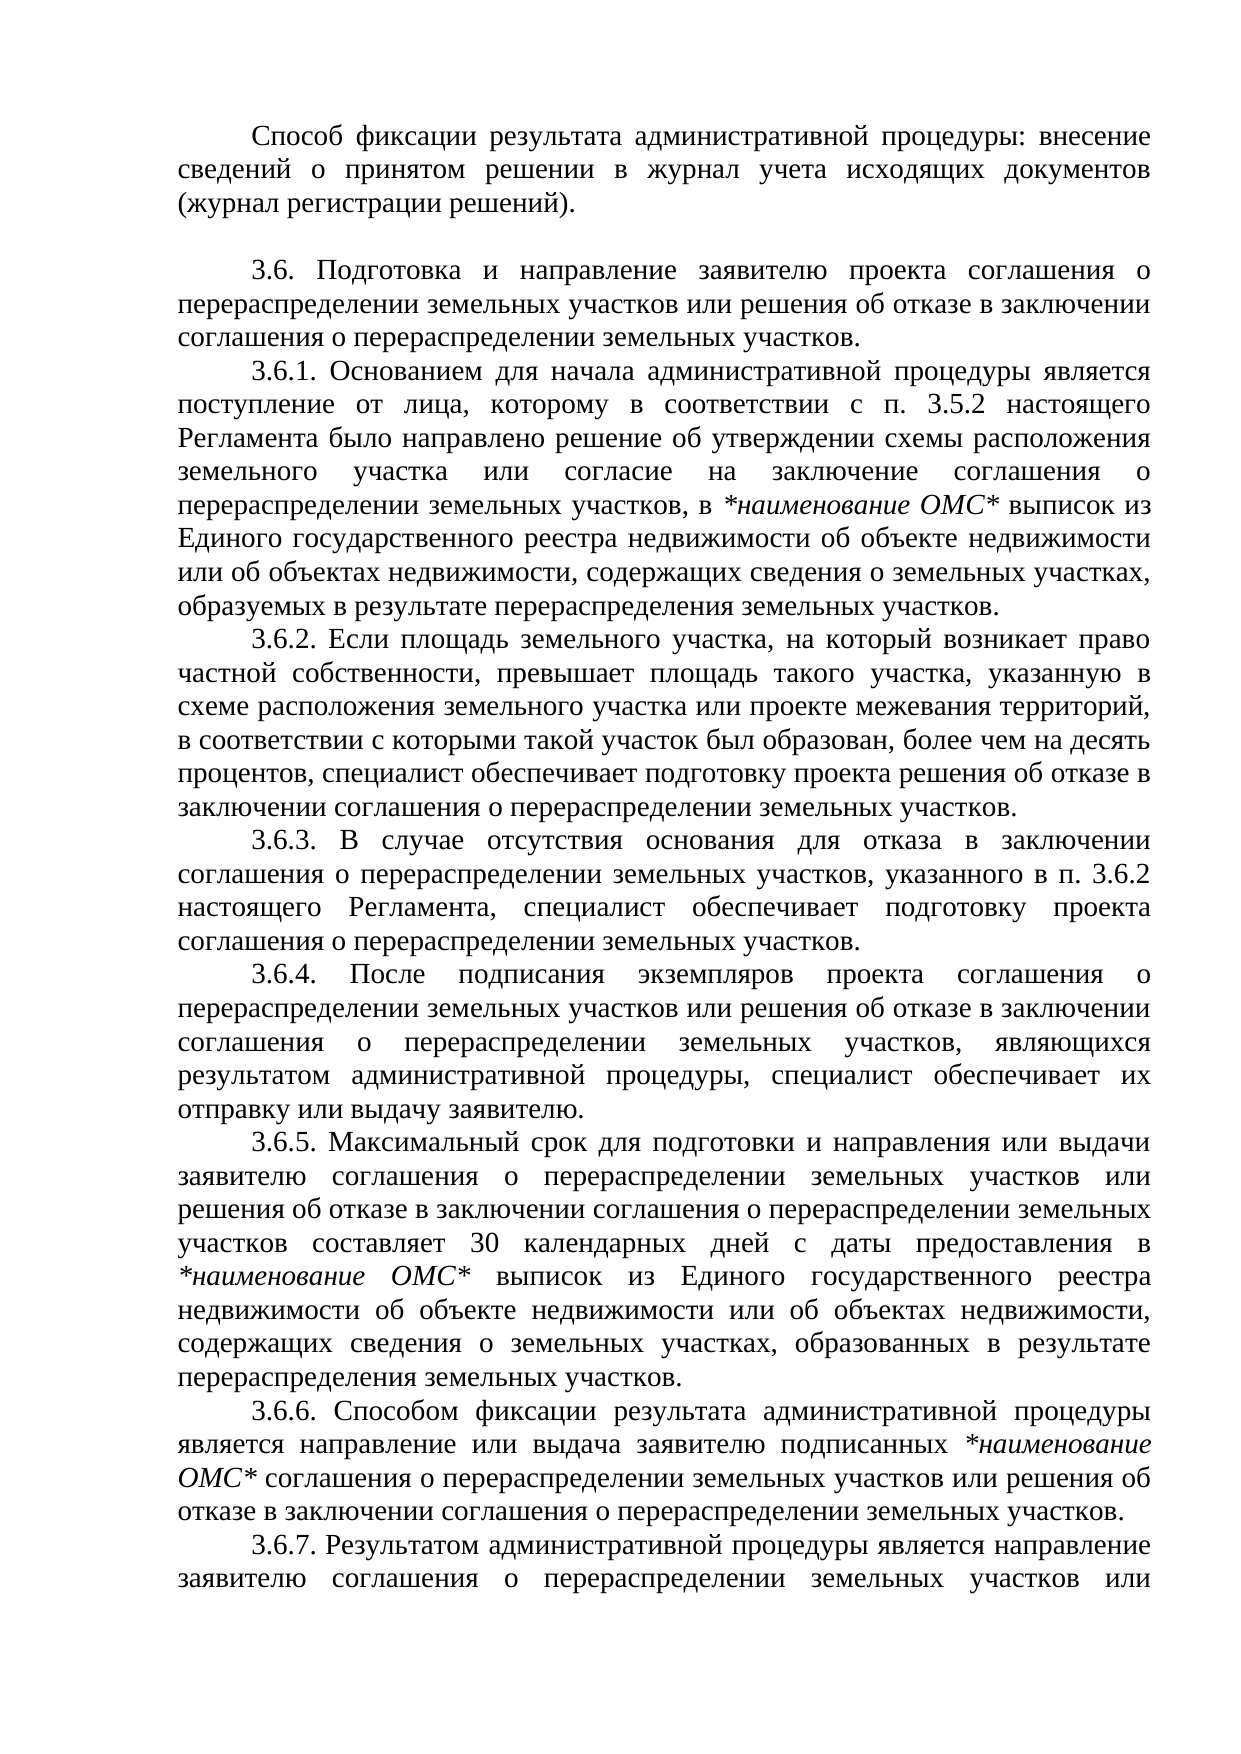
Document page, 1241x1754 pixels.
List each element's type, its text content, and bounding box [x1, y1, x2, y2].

text 3.6. Подготовка и направление заявителю проекта соглашения о перераспределении земельных участков или решения об отказе в заключении соглашения о перераспределении земельных участков. [177, 252, 1152, 353]
text Способ фиксации результата административной процедуры: внесение сведений о принятом решении в журнал учета исходящих документов (журнал регистрации решений). [177, 118, 1152, 219]
text 3.6.3. В случае отсутствия основания для отказа в заключении соглашения о перераспределении земельных участков, указанного в п. 3.6.2 настоящего Регламента, специалист обеспечивает подготовку проекта соглашения о перераспределении земельных участков. [177, 822, 1152, 957]
text 3.6.4. После подписания экземпляров проекта соглашения о перераспределении земельных участков или решения об отказе в заключении соглашения о перераспределении земельных участков, являющихся результатом административной процедуры, специалист обеспечивает их отправку или выдачу заявителю. [177, 957, 1152, 1124]
text 3.6.5. Максимальный срок для подготовки и направления или выдачи заявителю соглашения о перераспределении земельных участков или решения об отказе в заключении соглашения о перераспределении земельных участков составляет 30 календарных дней с даты предоставления в *наименование ОМС* выписок из Единого государственного реестра недвижимости об объекте недвижимости или об объектах недвижимости, содержащих сведения о земельных участках, образованных в результате перераспределения земельных участков. [177, 1124, 1152, 1393]
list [177, 1527, 1152, 1594]
text 3.6.2. Если площадь земельного участка, на который возникает право частной собственности, превышает площадь такого участка, указанную в схеме расположения земельного участка или проекте межевания территорий, в соответствии с которыми такой участок был образован, более чем на десять процентов, специалист обеспечивает подготовку проекта решения об отказе в заключении соглашения о перераспределении земельных участков. [177, 621, 1152, 822]
text 3.6.6. Способом фиксации результата административной процедуры является направление или выдача заявителю подписанных *наименование ОМС* соглашения о перераспределении земельных участков или решения об отказе в заключении соглашения о перераспределении земельных участков. [177, 1393, 1152, 1527]
text 3.6.1. Основанием для начала административной процедуры является поступление от лица, которому в соответствии с п. 3.5.2 настоящего Регламента было направлено решение об утверждении схемы расположения земельного участка или согласие на заключение соглашения о перераспределении земельных участков, в *наименование ОМС* выписок из Единого государственного реестра недвижимости об объекте недвижимости или об объектах недвижимости, содержащих сведения о земельных участках, образуемых в результате перераспределения земельных участков. [177, 353, 1152, 621]
